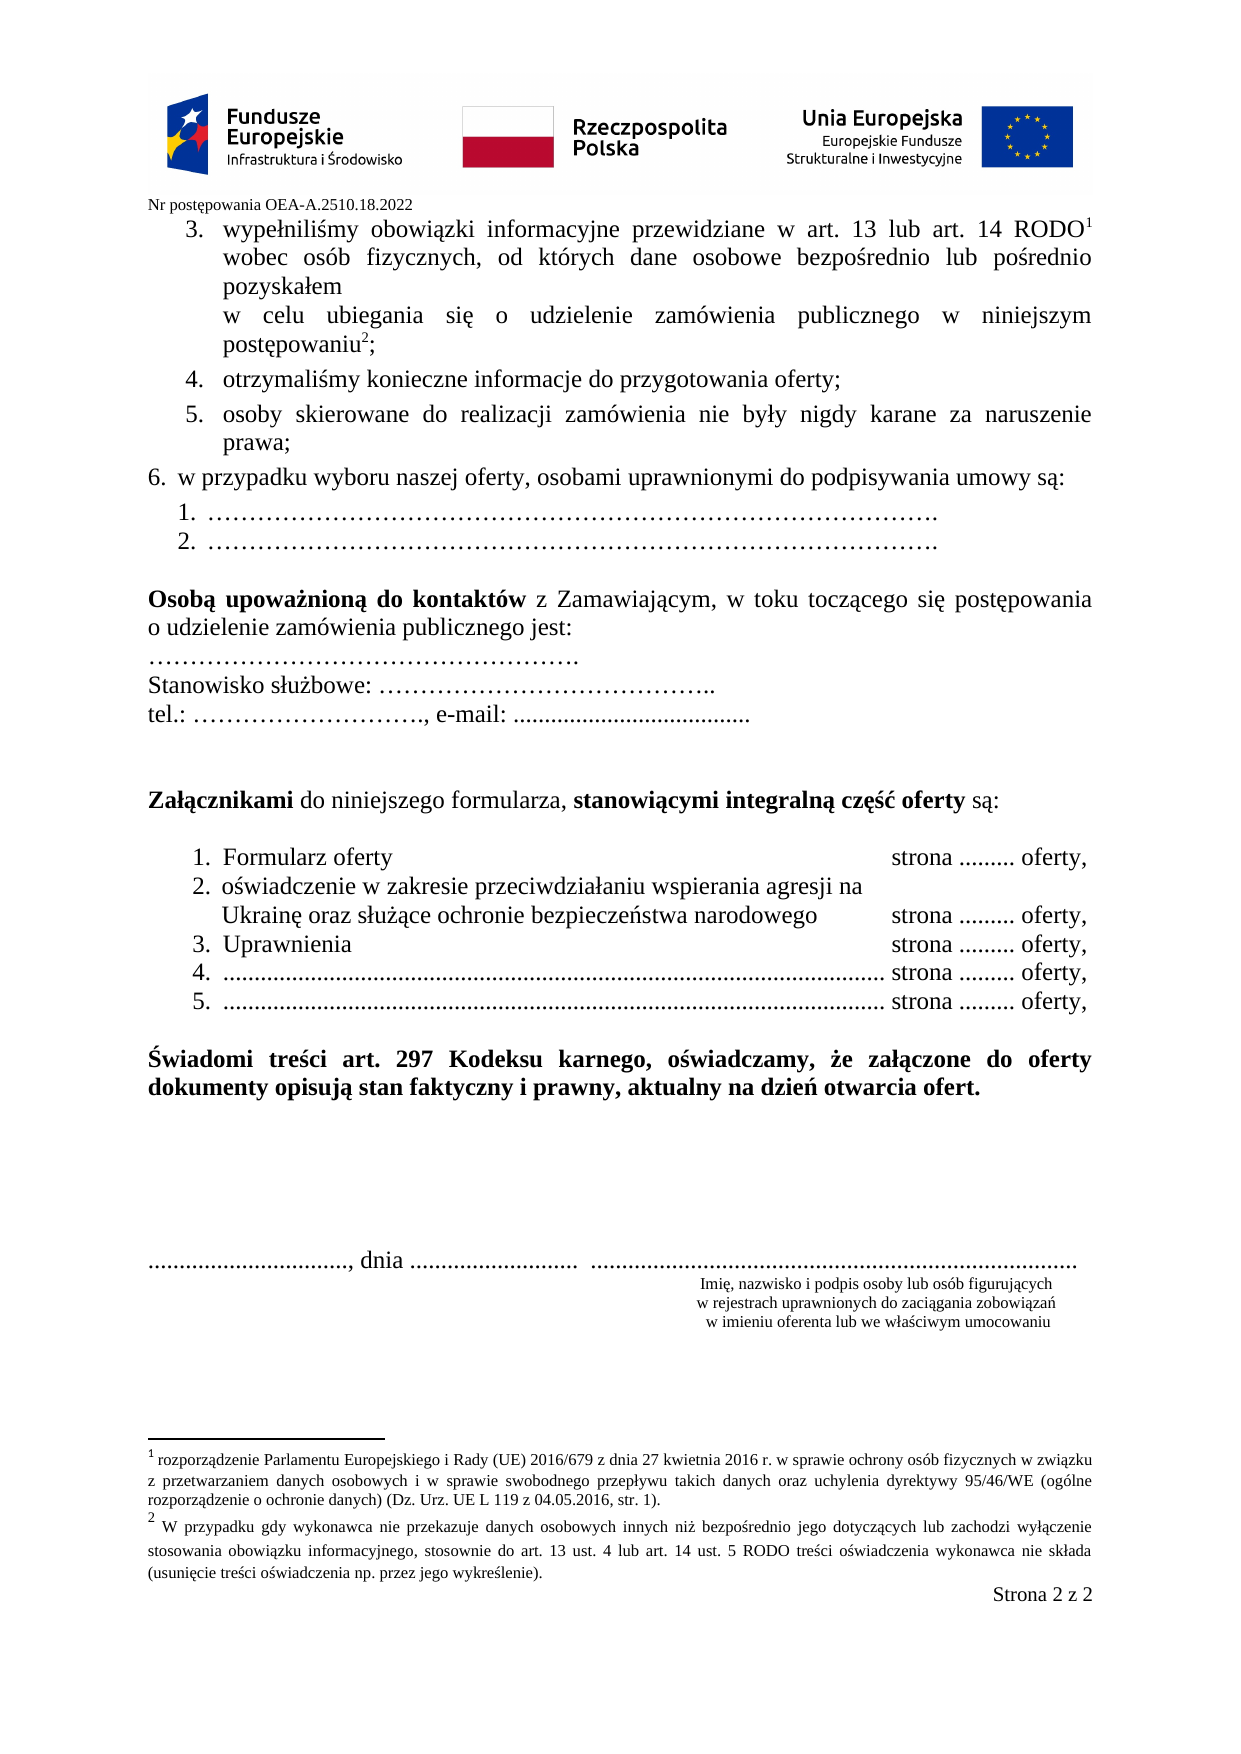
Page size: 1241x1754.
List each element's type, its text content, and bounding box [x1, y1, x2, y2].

list ……………………………………………………………………………. [177, 497, 1093, 526]
text Osobą upoważnioną do kontaktów z Zamawiającym, w toku toczącego się postępowania o udzielenie zamówienia publicznego jest: [148, 584, 1093, 641]
list oświadczenie w zakresie przeciwdziałaniu wspierania agresji na [192, 871, 1093, 900]
text ................................, dnia ........................... .............................................................................. [148, 1245, 1093, 1274]
list .......................................................................................................... strona ......... oferty, [192, 957, 1093, 986]
text Ukrainę oraz służące ochronie bezpieczeństwa narodowego strona ......... oferty, [221, 900, 1093, 929]
text Imię, nazwisko i podpis osoby lub osób figurujących w rejestrach uprawnionych do zaciągania zobowiązań w imieniu oferenta lub we właściwym umocowaniu [664, 1274, 1093, 1331]
picture [147, 73, 1093, 195]
text tel.: ………………………., e-mail: ...................................... [148, 699, 1093, 727]
list wypełniliśmy obowiązki informacyjne przewidziane w art. 13 lub art. 14 RODO wobec osób fizycznych, od których dane osobowe bezpośrednio lub pośrednio pozyskałem w celu ubiegania się o udzielenie zamówienia publicznego w niniejszym postępowaniu; [185, 214, 1093, 357]
text Świadomi treści art. 297 Kodeksu karnego, oświadczamy, że załączone do oferty dokumenty opisują stan faktyczny i prawny, aktualny na dzień otwarcia ofert. [148, 1044, 1093, 1101]
list otrzymaliśmy konieczne informacje do przygotowania oferty; [185, 364, 1093, 392]
list .......................................................................................................... strona ......... oferty, [192, 986, 1093, 1015]
text ……………………………………………. [148, 641, 1093, 670]
list w przypadku wyboru naszej oferty, osobami uprawnionymi do podpisywania umowy są: [148, 462, 1093, 491]
list ……………………………………………………………………………. [177, 526, 1093, 555]
list Formularz oferty strona ......... oferty, [192, 842, 1093, 871]
text Stanowisko służbowe: ………………………………….. [148, 670, 1093, 699]
list Załącznikami do niniejszego formularza, stanowiącymi integralną część oferty są: [148, 785, 1093, 842]
list osoby skierowane do realizacji zamówienia nie były nigdy karane za naruszenie prawa; [185, 399, 1093, 456]
list Uprawnienia strona ......... oferty, [192, 929, 1093, 957]
